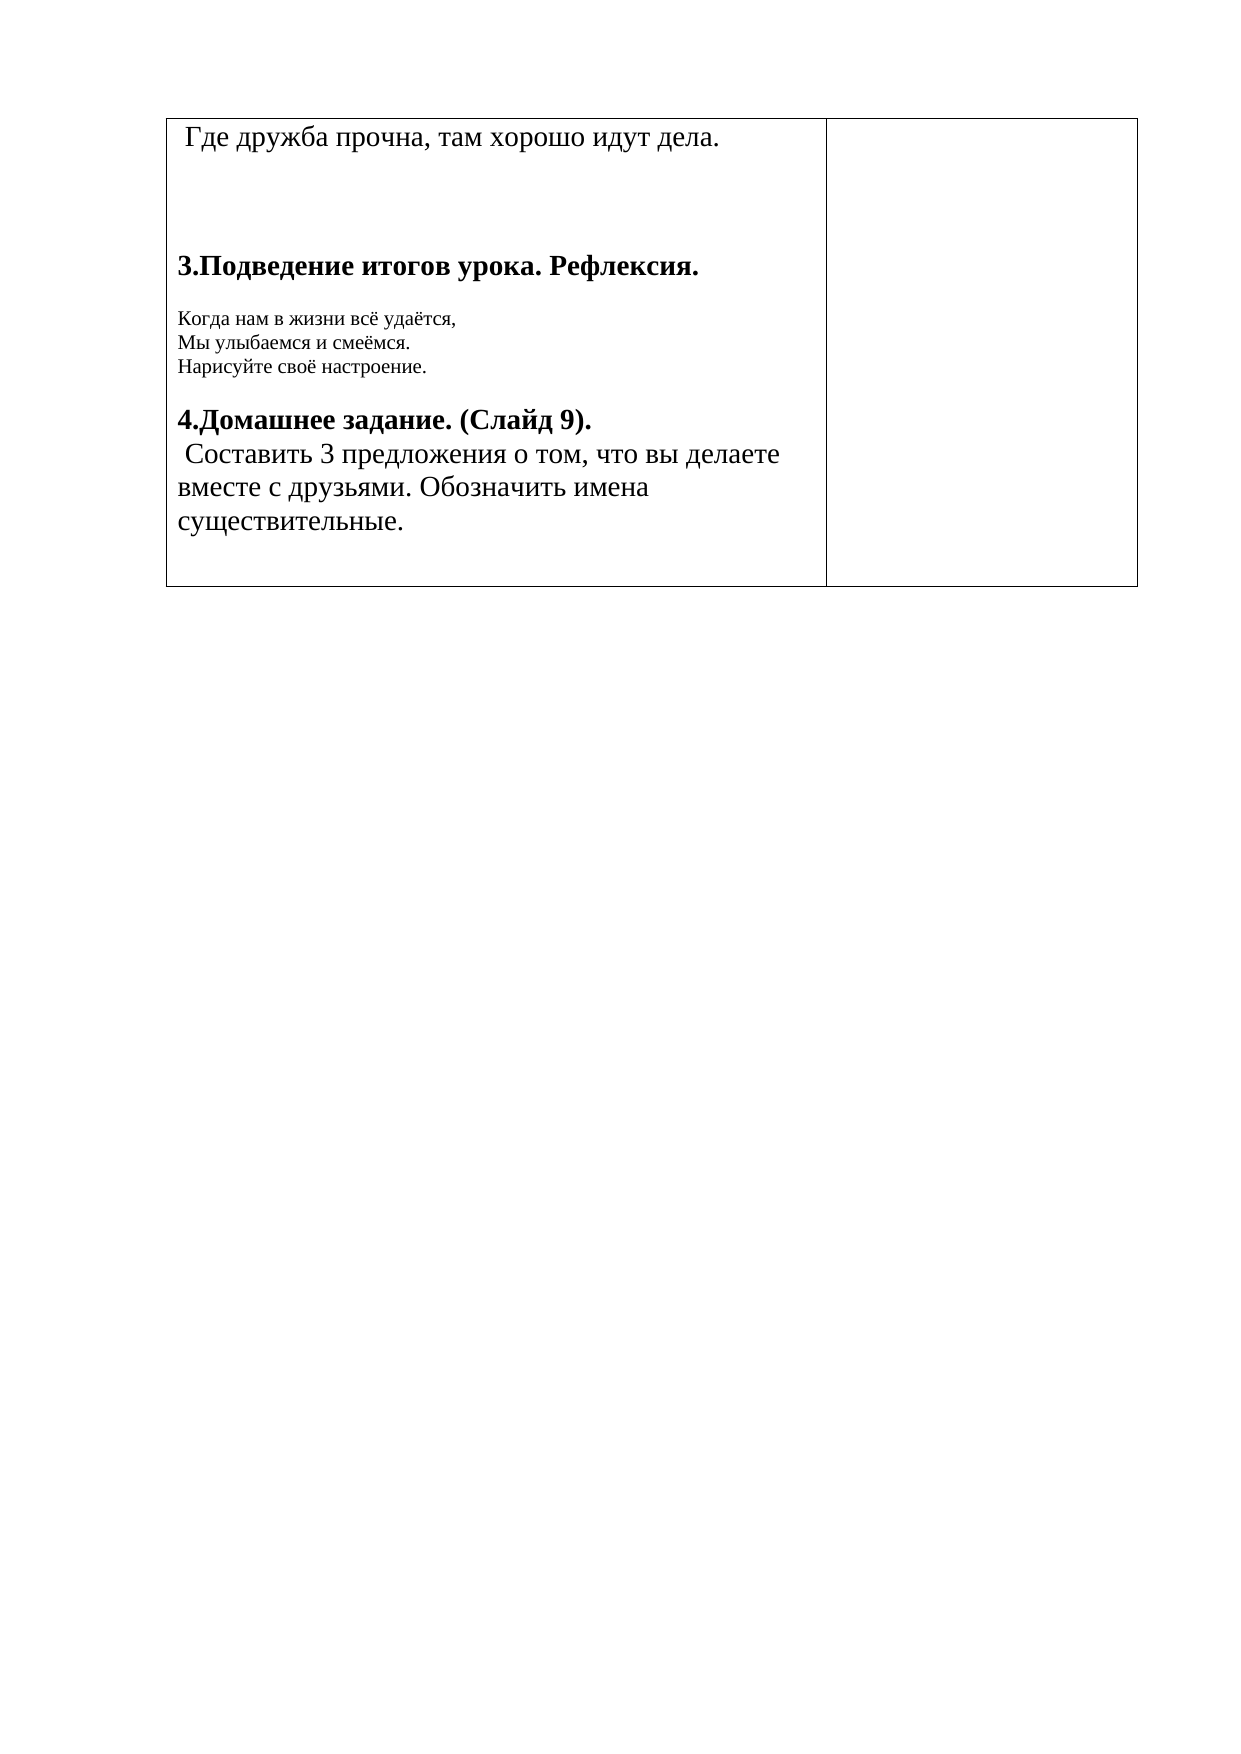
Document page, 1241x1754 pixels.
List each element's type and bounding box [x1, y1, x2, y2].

table_cell [167, 119, 826, 586]
table_cell [827, 119, 1137, 586]
